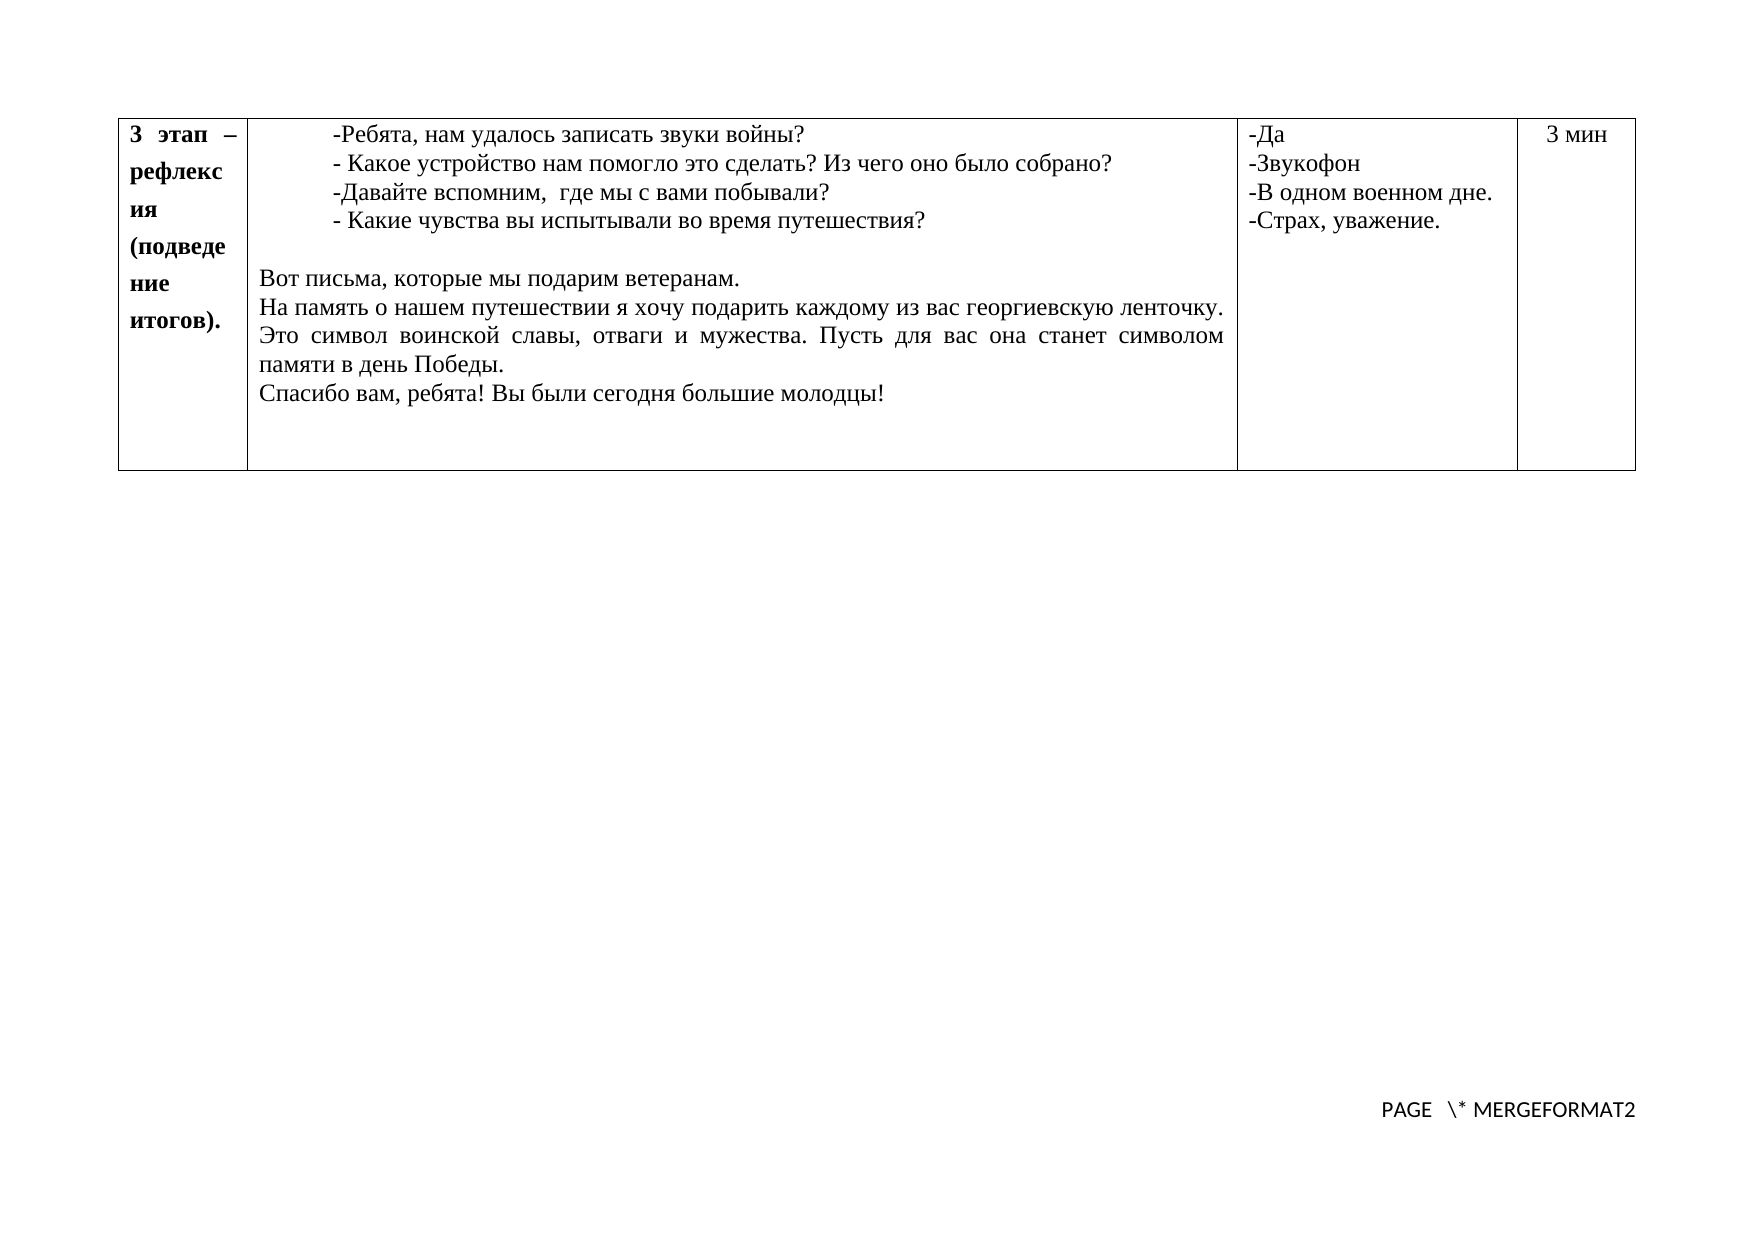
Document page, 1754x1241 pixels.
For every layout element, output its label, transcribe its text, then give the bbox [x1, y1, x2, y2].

table_cell 3 мин [1518, 119, 1635, 469]
table_cell 3 этап – рефлексия (подведение итогов). [119, 119, 247, 469]
table_cell -Да -Звукофон -В одном военном дне. -Страх, уважение. [1238, 119, 1517, 469]
table_cell -Ребята, нам удалось записать звуки войны? - Какое устройство нам помогло это сделать? Из чего оно было собрано? -Давайте вспомним, где мы с вами побывали? - Какие чувства вы испытывали во время путешествия? Вот письма, которые мы подарим ветеранам. На память о нашем путешествии я хочу подарить каждому из вас георгиевскую ленточку. Это символ воинской славы, отваги и мужества. Пусть для вас она станет символом памяти в день Победы. Спасибо вам, ребята! Вы были сегодня большие молодцы! [248, 119, 1237, 469]
